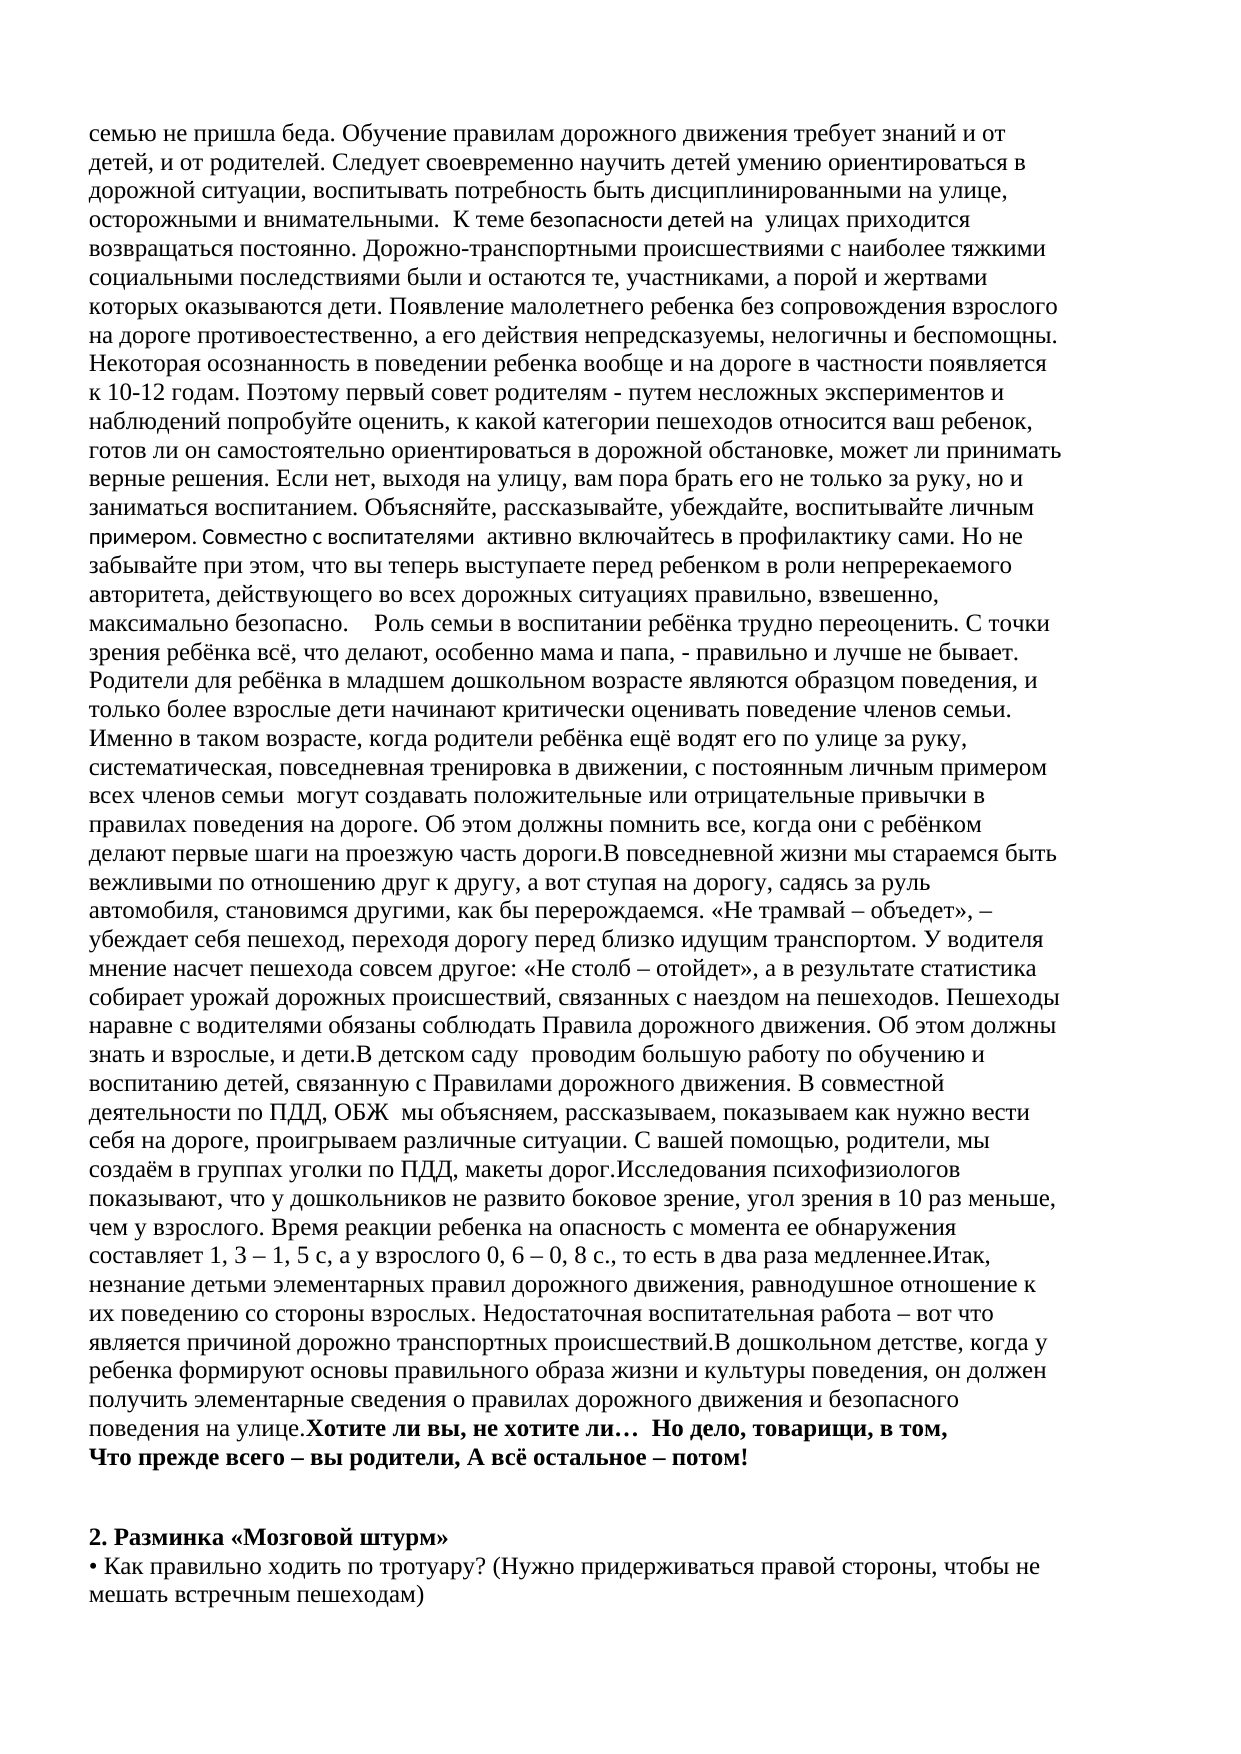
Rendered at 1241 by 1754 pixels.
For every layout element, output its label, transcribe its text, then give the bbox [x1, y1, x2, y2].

text • Как правильно ходить по тротуару? (Нужно придерживаться правой стороны, чтобы не мешать встречным пешеходам) [88, 1551, 1063, 1608]
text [88, 118, 1063, 1471]
text 2. Разминка «Мозговой штурм» [88, 1522, 1063, 1551]
